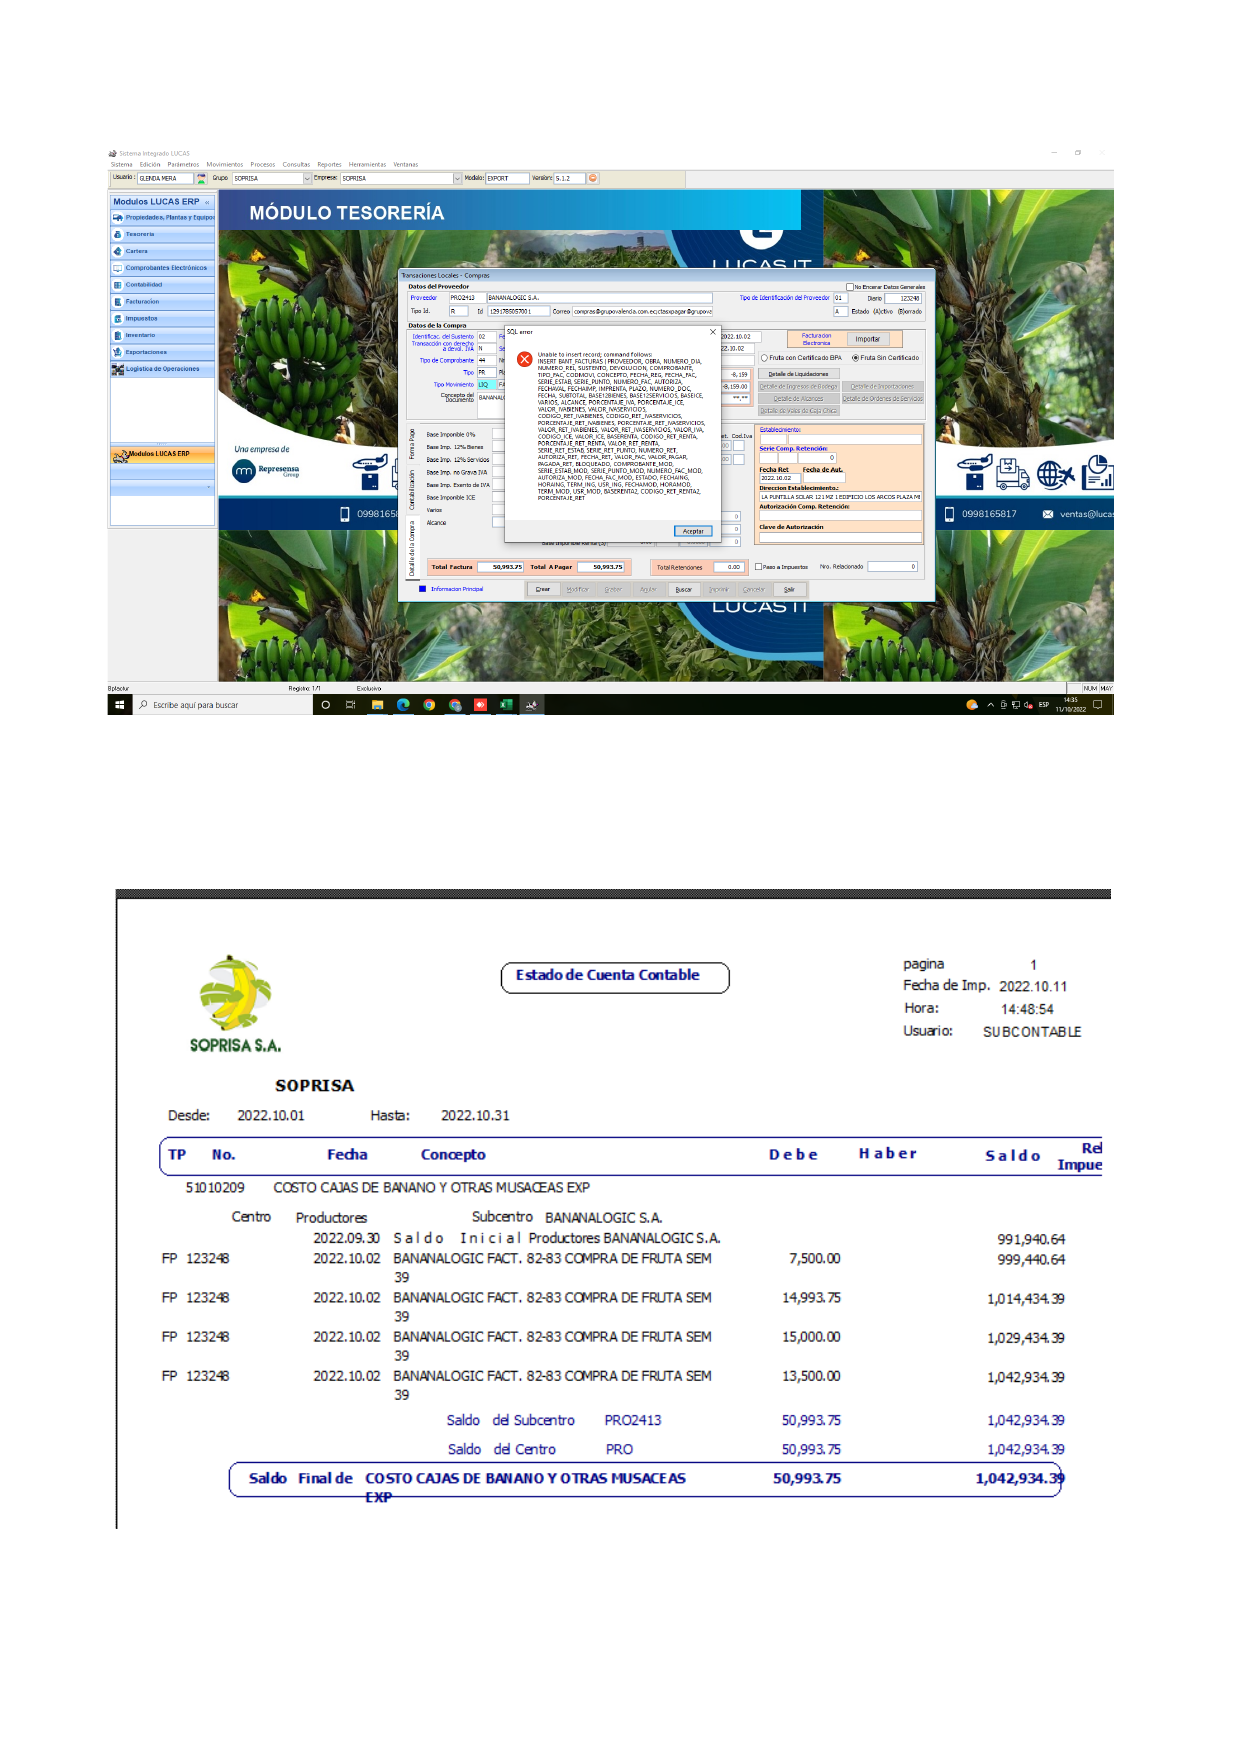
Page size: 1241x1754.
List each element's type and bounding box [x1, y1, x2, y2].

picture [107, 147, 1114, 715]
picture [115, 889, 1111, 1529]
